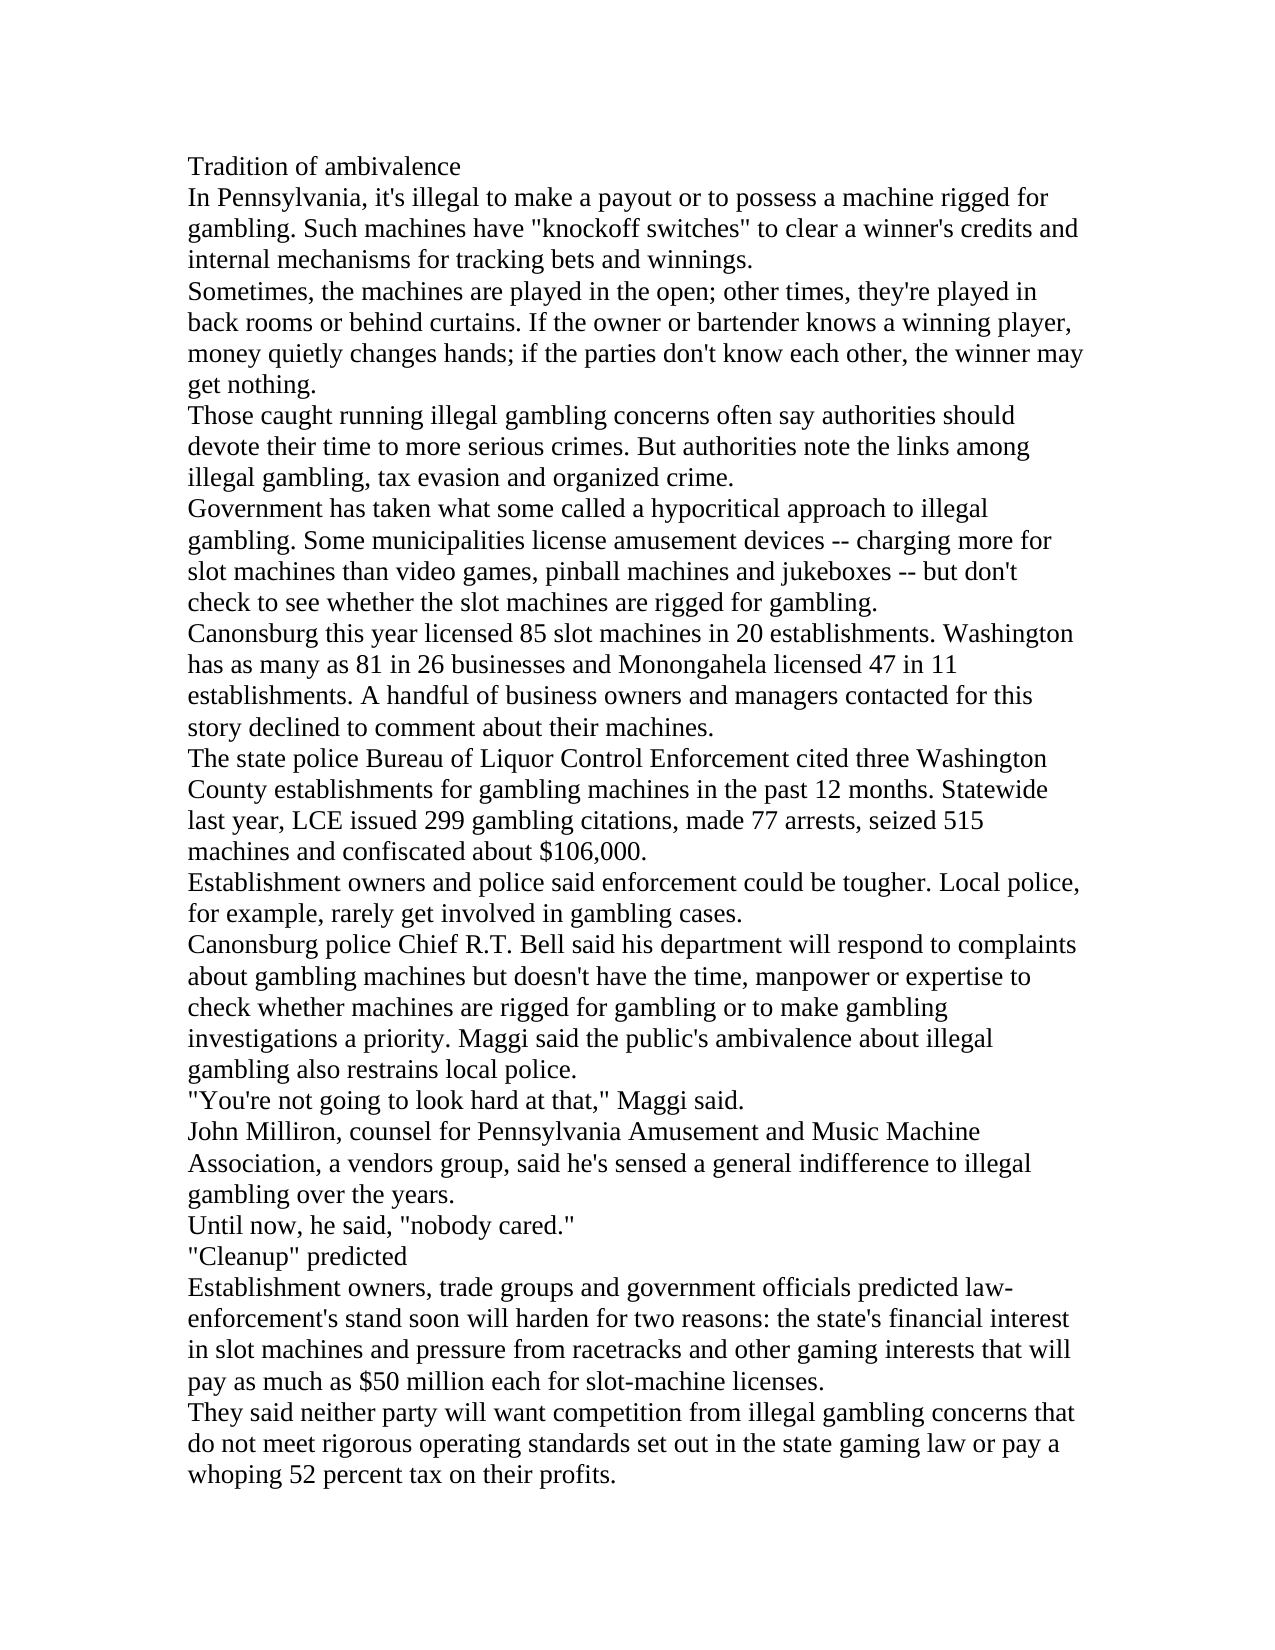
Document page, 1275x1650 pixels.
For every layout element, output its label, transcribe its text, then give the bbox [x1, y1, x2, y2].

text Until now, he said, "nobody cared." [187, 1209, 1087, 1240]
text The state police Bureau of Liquor Control Enforcement cited three Washington County establishments for gambling machines in the past 12 months. Statewide last year, LCE issued 299 gambling citations, made 77 arrests, seized 515 machines and confiscated about $106,000. [187, 742, 1087, 866]
text In Pennsylvania, it's illegal to make a payout or to possess a machine rigged for gambling. Such machines have "knockoff switches" to clear a winner's credits and internal mechanisms for tracking bets and winnings. [187, 181, 1087, 274]
text Establishment owners, trade groups and government officials predicted law-enforcement's stand soon will harden for two reasons: the state's financial interest in slot machines and pressure from racetracks and other gaming interests that will pay as much as $50 million each for slot-machine licenses. [187, 1271, 1087, 1396]
text Canonsburg police Chief R.T. Bell said his department will respond to complaints about gambling machines but doesn't have the time, manpower or expertise to check whether machines are rigged for gambling or to make gambling investigations a priority. Maggi said the public's ambivalence about illegal gambling also restrains local police. [187, 929, 1087, 1084]
text Tradition of ambivalence [187, 150, 1087, 181]
text Government has taken what some called a hypocritical approach to illegal gambling. Some municipalities license amusement devices -- charging more for slot machines than video games, pinball machines and jukeboxes -- but don't check to see whether the slot machines are rigged for gambling. [187, 493, 1087, 617]
text "You're not going to look hard at that," Maggi said. [187, 1084, 1087, 1116]
text "Cleanup" predicted [187, 1240, 1087, 1271]
text Those caught running illegal gambling concerns often say authorities should devote their time to more serious crimes. But authorities note the links among illegal gambling, tax evasion and organized crime. [187, 399, 1087, 493]
text Sometimes, the machines are played in the open; other times, they're played in back rooms or behind curtains. If the owner or bartender knows a winning player, money quietly changes hands; if the parties don't know each other, the winner may get nothing. [187, 274, 1087, 399]
text Canonsburg this year licensed 85 slot machines in 20 establishments. Washington has as many as 81 in 26 businesses and Monongahela licensed 47 in 11 establishments. A handful of business owners and managers contacted for this story declined to comment about their machines. [187, 617, 1087, 742]
text They said neither party will want competition from illegal gambling concerns that do not meet rigorous operating standards set out in the state gaming law or pay a whoping 52 percent tax on their profits. [187, 1396, 1087, 1489]
text John Milliron, counsel for Pennsylvania Amusement and Music Machine Association, a vendors group, said he's sensed a general indifference to illegal gambling over the years. [187, 1116, 1087, 1209]
text Establishment owners and police said enforcement could be tougher. Local police, for example, rarely get involved in gambling cases. [187, 866, 1087, 929]
